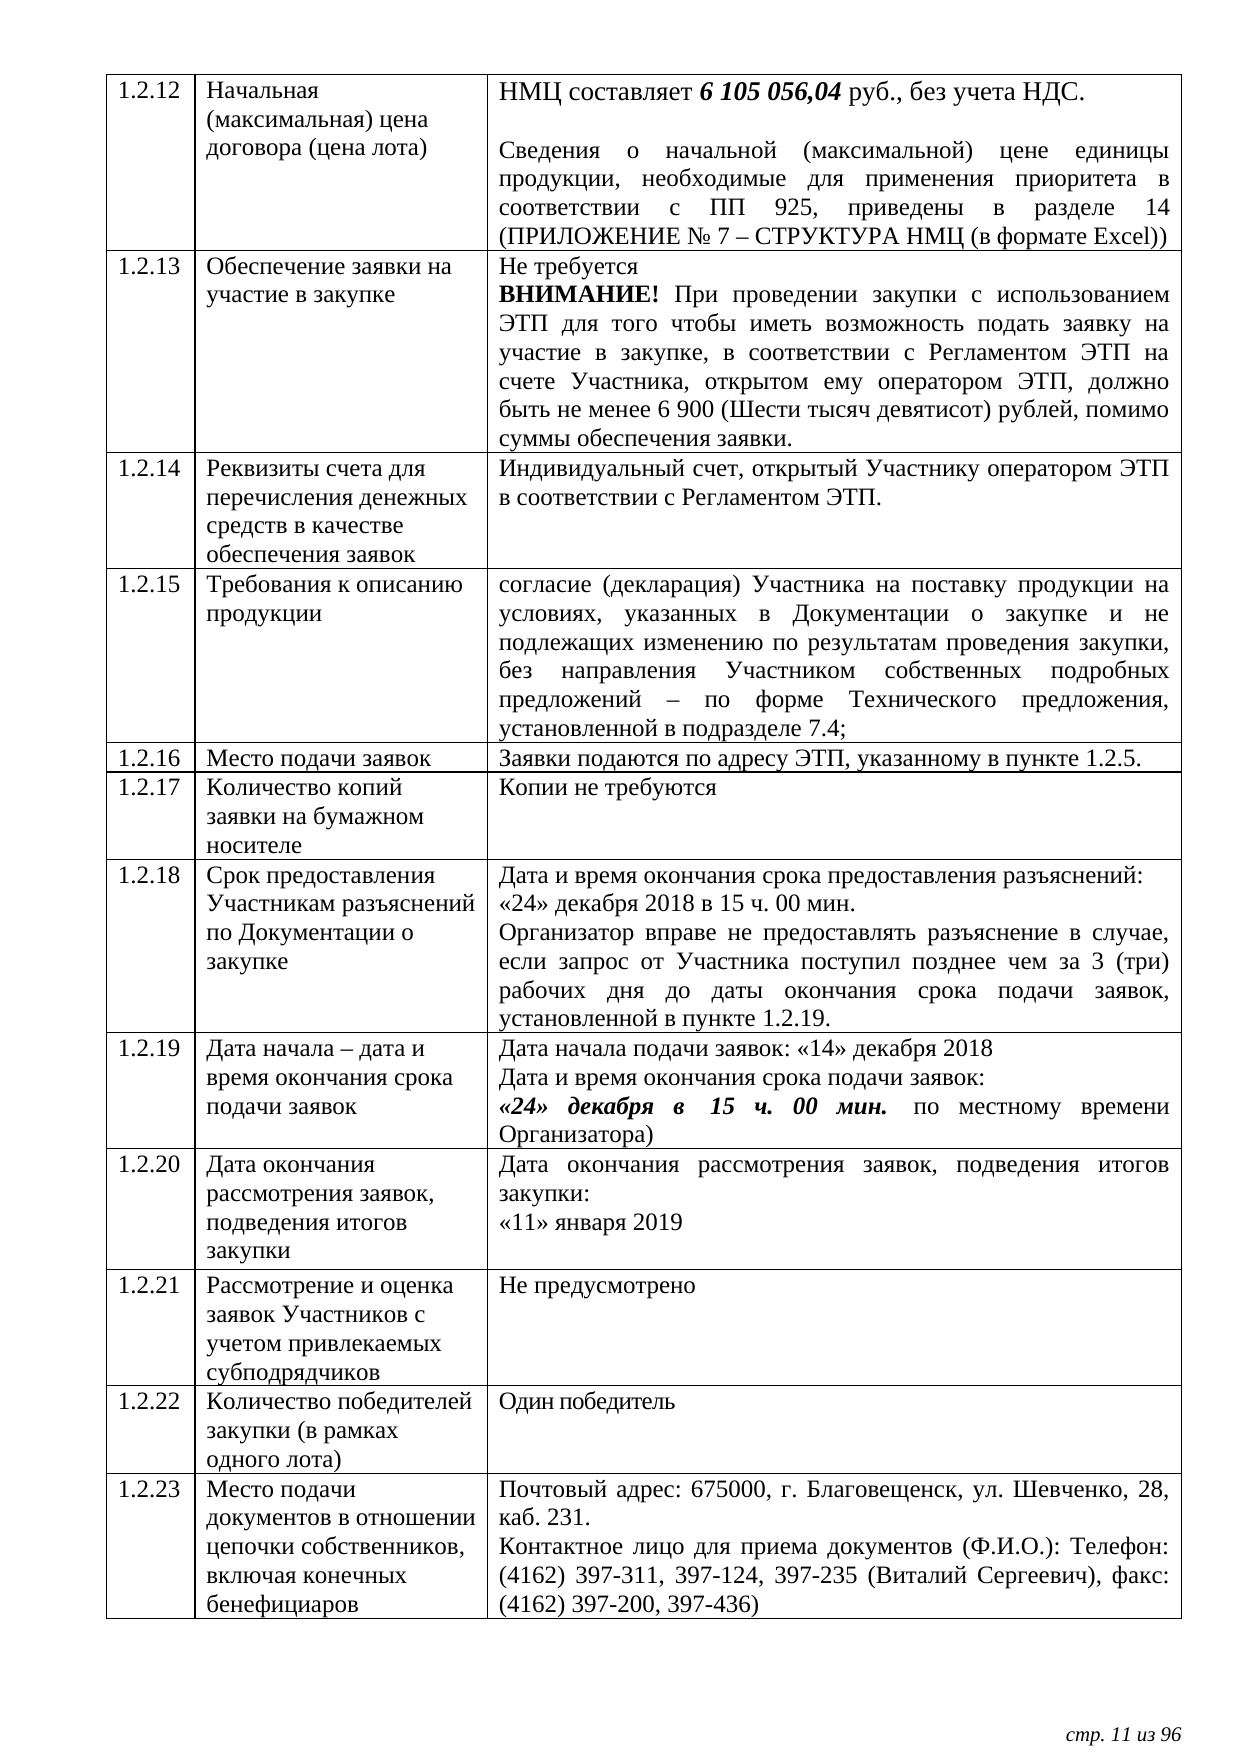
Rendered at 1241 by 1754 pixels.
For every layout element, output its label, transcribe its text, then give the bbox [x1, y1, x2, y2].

table_cell [107, 860, 194, 1032]
table_cell Рассмотрение и оценка заявок Участников с учетом привлекаемых субподрядчиков [196, 1270, 487, 1385]
table_cell [107, 1270, 194, 1385]
table_cell Место подачи заявок [196, 743, 487, 771]
table_cell Обеспечение заявки на участие в закупке [196, 251, 487, 452]
table_cell Дата начала подачи заявок: «14» декабря 2018 Дата и время окончания срока подачи заявок: «24» декабря в 15 ч. 00 мин. по местному времени Организатора) [488, 1033, 1181, 1148]
table_cell Индивидуальный счет, открытый Участнику оператором ЭТП в соответствии с Регламентом ЭТП. [488, 453, 1181, 568]
table_cell [107, 1386, 194, 1473]
table_cell Количество копий заявки на бумажном носителе [196, 773, 487, 859]
table_cell [107, 569, 194, 742]
table_cell [107, 251, 194, 452]
table_cell Не требуется ВНИМАНИЕ! При проведении закупки с использованием ЭТП для того чтобы иметь возможность подать заявку на участие в закупке, в соответствии с Регламентом ЭТП на счете Участника, открытом ему оператором ЭТП, должно быть не менее 6 900 (Шести тысяч девятисот) рублей, помимо суммы обеспечения заявки. [488, 251, 1181, 452]
table_cell Требования к описанию продукции [196, 569, 487, 742]
table_cell [107, 1149, 194, 1269]
table_cell Количество победителей закупки (в рамках одного лота) [196, 1386, 487, 1473]
table_cell Дата начала – дата и время окончания срока подачи заявок [196, 1033, 487, 1148]
table_cell Срок предоставления Участникам разъяснений по Документации о закупке [196, 860, 487, 1032]
table_cell НМЦ составляет 6 105 056,04 руб., без учета НДС. Сведения о начальной (максимальной) цене единицы продукции, необходимые для применения приоритета в соответствии с ПП 925, приведены в разделе 14 (ПРИЛОЖЕНИЕ № 7 – СТРУКТУРА НМЦ (в формате Excel)) [488, 75, 1181, 250]
table_cell согласие (декларация) Участника на поставку продукции на условиях, указанных в Документации о закупке и не подлежащих изменению по результатам проведения закупки, без направления Участником собственных подробных предложений – по форме Технического предложения, установленной в подразделе 7.4; [488, 569, 1181, 742]
table_cell Копии не требуются [488, 773, 1181, 859]
table_cell Дата окончания рассмотрения заявок, подведения итогов закупки: «11» января 2019 [488, 1149, 1181, 1269]
table_cell Заявки подаются по адресу ЭТП, указанному в пункте 1.2.5. [488, 743, 1181, 771]
table_cell [107, 1033, 194, 1148]
table_cell Дата окончания рассмотрения заявок, подведения итогов закупки [196, 1149, 487, 1269]
table_cell [107, 743, 194, 771]
table_cell Реквизиты счета для перечисления денежных средств в качестве обеспечения заявок [196, 453, 487, 568]
table_cell Начальная (максимальная) цена договора (цена лота) [196, 75, 487, 250]
table_cell Один победитель [488, 1386, 1181, 1473]
table_cell [107, 75, 194, 250]
table_cell [107, 773, 194, 859]
table_cell Дата и время окончания срока предоставления разъяснений: «24» декабря 2018 в 15 ч. 00 мин. Организатор вправе не предоставлять разъяснение в случае, если запрос от Участника поступил позднее чем за 3 (три) рабочих дня до даты окончания срока подачи заявок, установленной в пункте 1.2.19. [488, 860, 1181, 1032]
table_cell Не предусмотрено [488, 1270, 1181, 1385]
table_cell [107, 1474, 194, 1617]
table_cell Почтовый адрес: 675000, г. Благовещенск, ул. Шевченко, 28, каб. 231. Контактное лицо для приема документов (Ф.И.О.): Телефон: (4162) 397-311, 397-124, 397-235 (Виталий Сергеевич), факс: (4162) 397-200, 397-436) [488, 1474, 1181, 1617]
table_cell Место подачи документов в отношении цепочки собственников, включая конечных бенефициаров [196, 1474, 487, 1617]
table_cell [107, 453, 194, 568]
